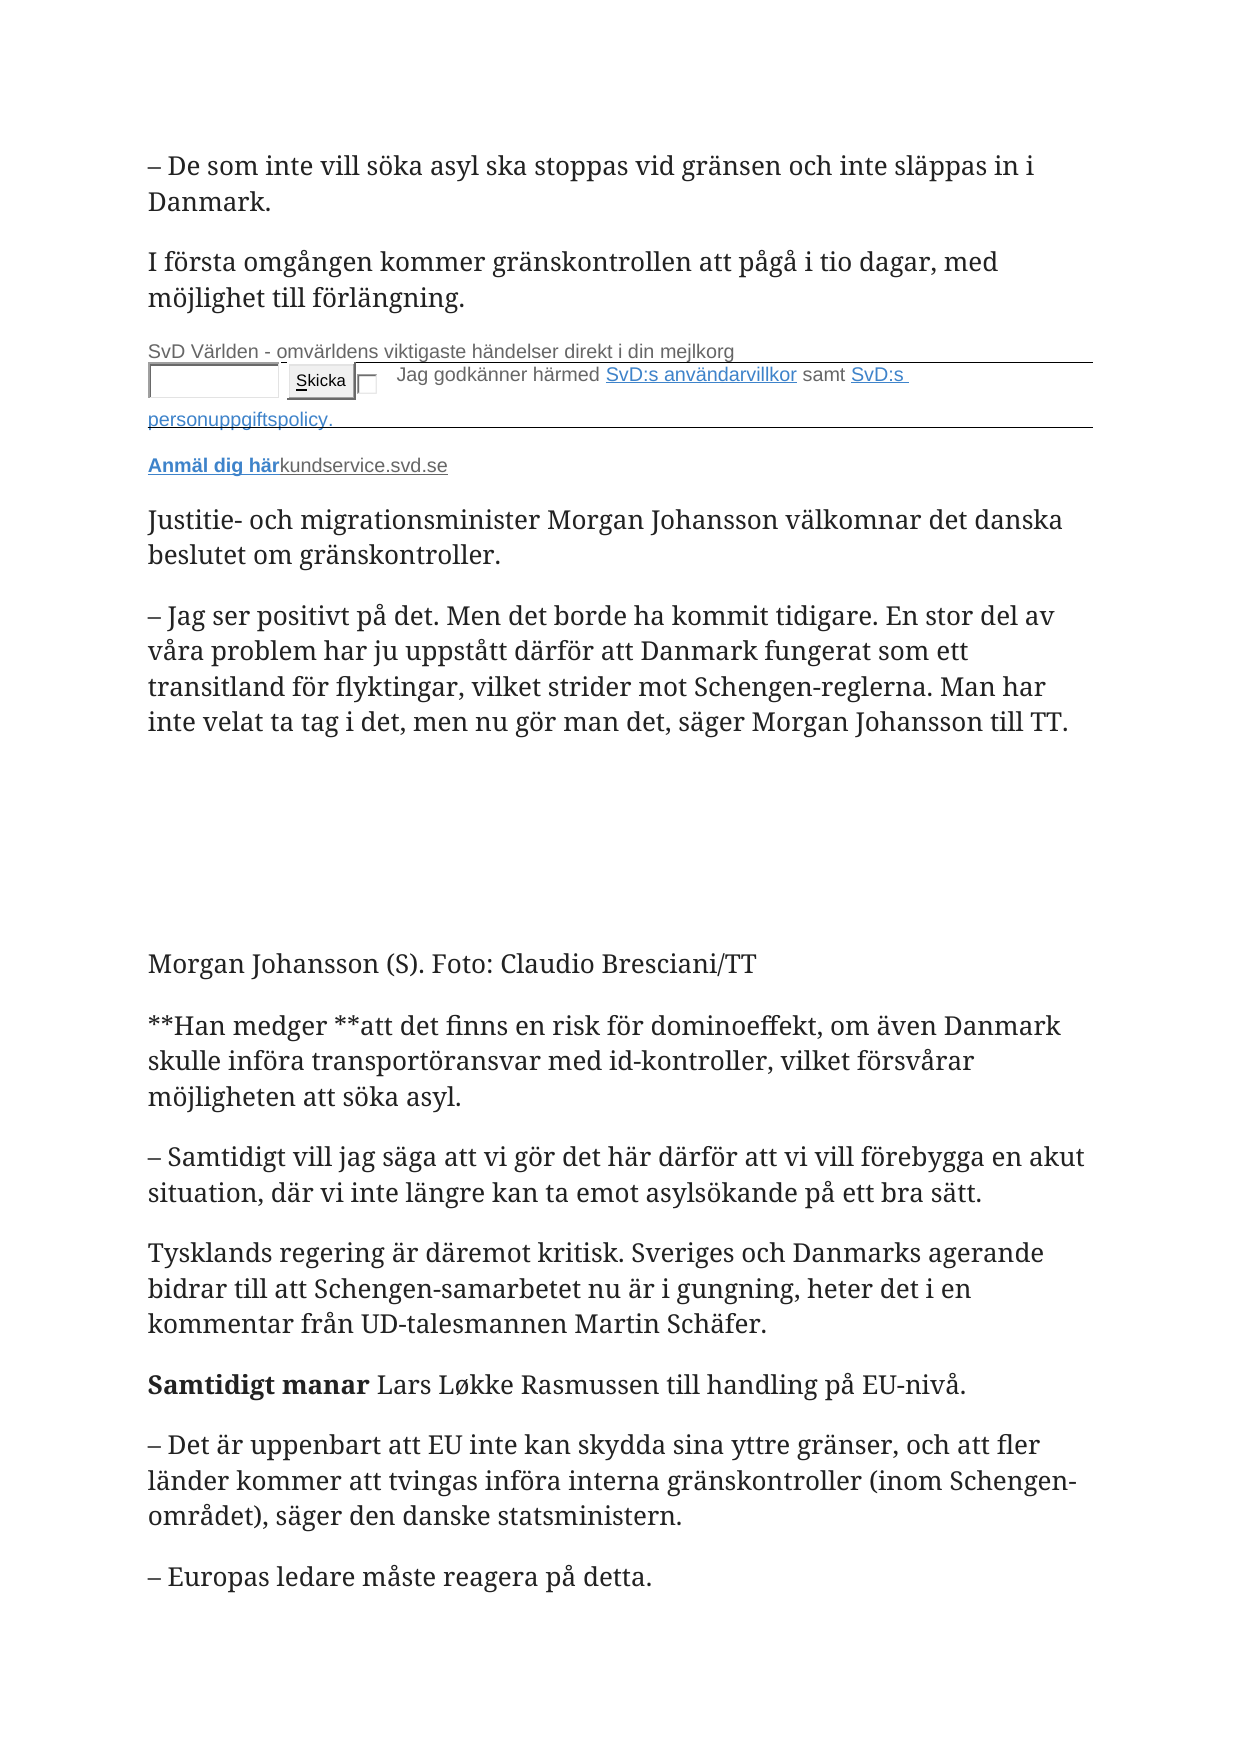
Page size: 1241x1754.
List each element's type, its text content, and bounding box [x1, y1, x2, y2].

text Morgan Johansson (S). Foto: Claudio Bresciani/TT [148, 946, 1093, 981]
text SvD Världen - omvärldens viktigaste händelser direkt i din mejlkorg [148, 340, 1093, 362]
text Jag godkänner härmed SvD:s användarvillkor samt SvD:s personuppgiftspolicy. [148, 363, 1093, 427]
text Justitie- och migrationsminister Morgan Johansson välkomnar det danska beslutet om gränskontroller. [148, 501, 1093, 572]
text – Europas ledare måste reagera på detta. [148, 1558, 1093, 1594]
text – Jag ser positivt på det. Men det borde ha kommit tidigare. En stor del av våra problem har ju uppstått därför att Danmark fungerat som ett transitland för flyktingar, vilket strider mot Schengen-reglerna. Man har inte velat ta tag i det, men nu gör man det, säger Morgan Johansson till TT. [148, 597, 1093, 739]
text Samtidigt manar Lars Løkke Rasmussen till handling på EU-nivå. [148, 1366, 1093, 1402]
text **Han medger **att det finns en risk för dominoeffekt, om även Danmark skulle införa transportöransvar med id-kontroller, vilket försvårar möjligheten att söka asyl. [148, 1007, 1093, 1114]
text – Samtidigt vill jag säga att vi gör det här därför att vi vill förebygga en akut situation, där vi inte längre kan ta emot asylsökande på ett bra sätt. [148, 1139, 1093, 1210]
text – De som inte vill söka asyl ska stoppas vid gränsen och inte släppas in i Danmark. [148, 148, 1093, 219]
text I första omgången kommer gränskontrollen att pågå i tio dagar, med möjlighet till förlängning. [148, 244, 1093, 315]
text – Det är uppenbart att EU inte kan skydda sina yttre gränser, och att fler länder kommer att tvingas införa interna gränskontroller (inom Schengen-området), säger den danske statsministern. [148, 1427, 1093, 1533]
text Anmäl dig härkundservice.svd.se [148, 454, 1093, 477]
text Tysklands regering är däremot kritisk. Sveriges och Danmarks agerande bidrar till att Schengen-samarbetet nu är i gungning, heter det i en kommentar från UD-talesmannen Martin Schäfer. [148, 1235, 1093, 1341]
